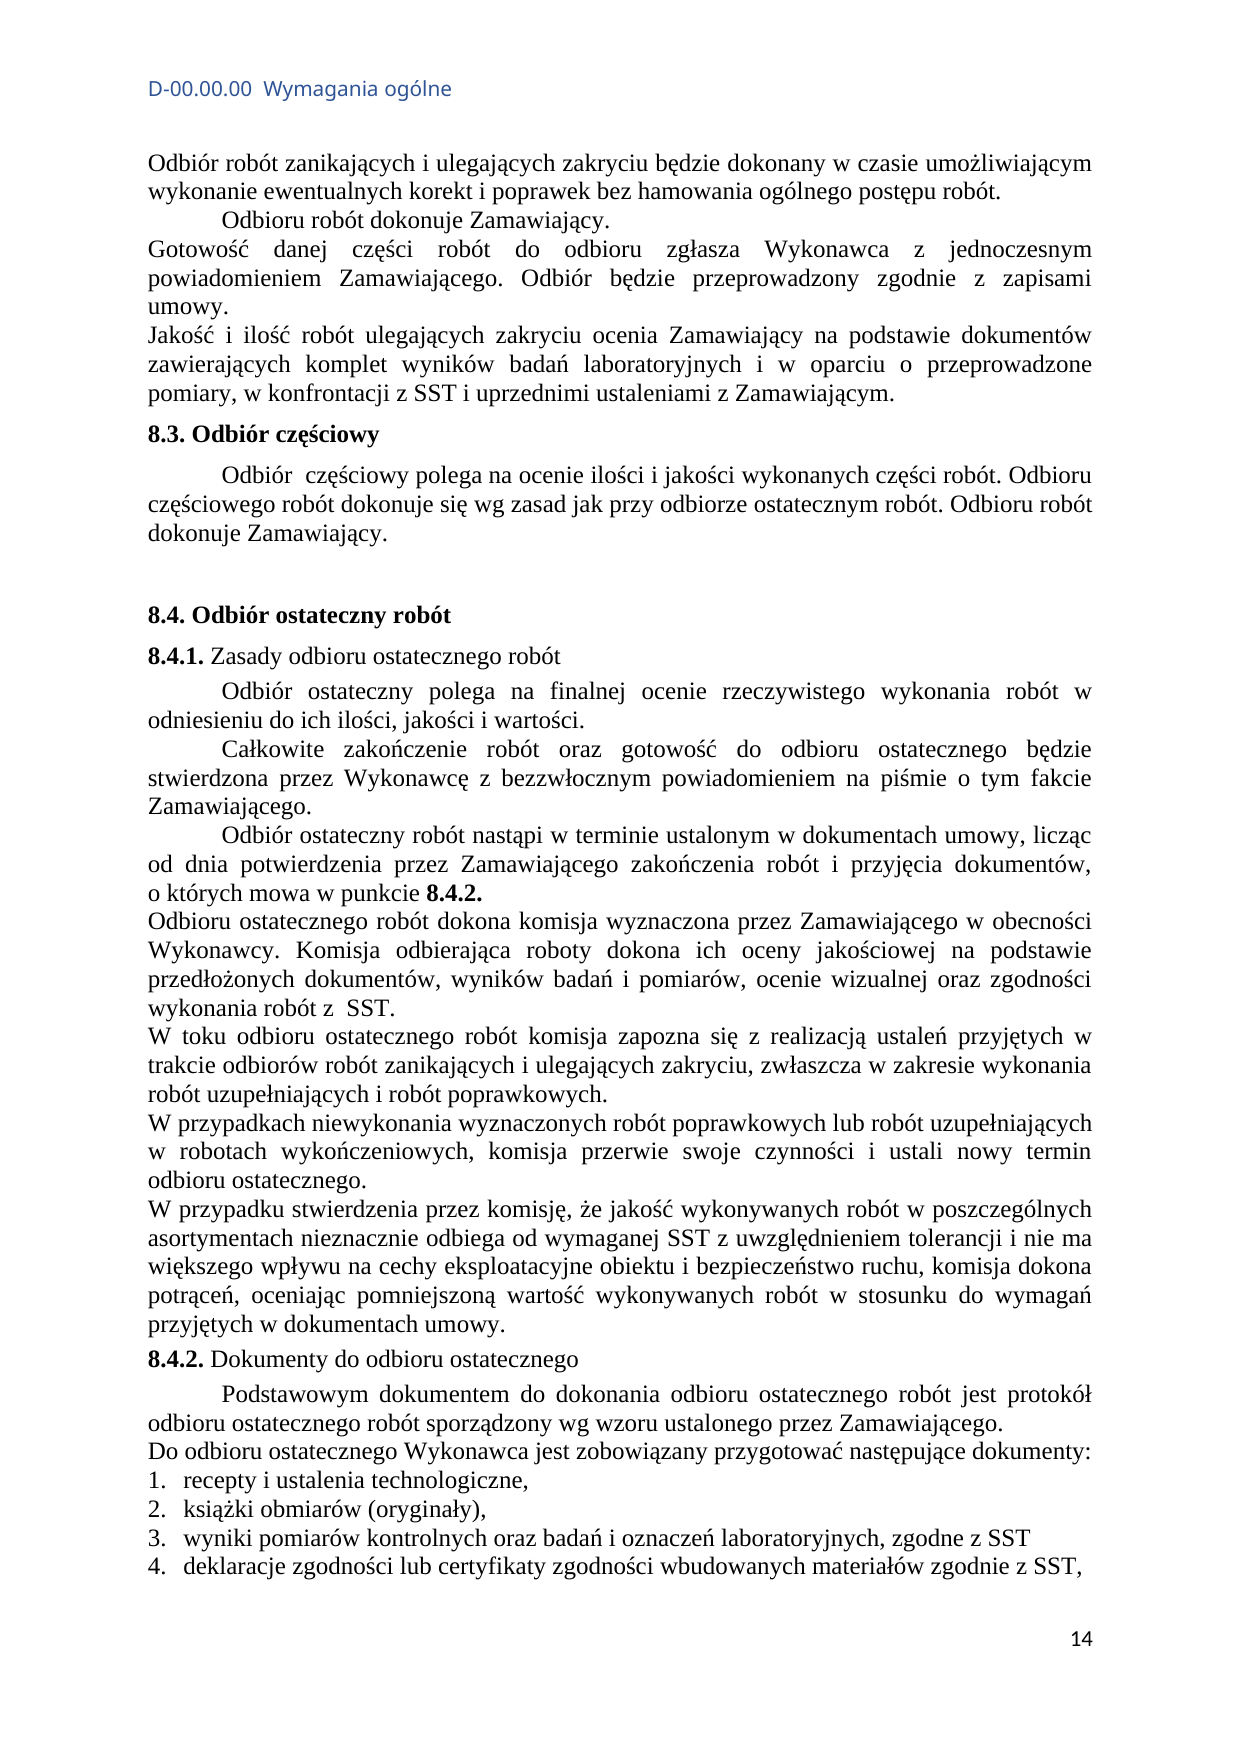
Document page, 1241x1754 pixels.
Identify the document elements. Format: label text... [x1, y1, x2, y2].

text Odbioru ostatecznego robót dokona komisja wyznaczona przez Zamawiającego w obecności Wykonawcy. Komisja odbierająca roboty dokona ich oceny jakościowej na podstawie przedłożonych dokumentów, wyników badań i pomiarów, ocenie wizualnej oraz zgodności wykonania robót z SST. [148, 906, 1093, 1021]
text 8.4. Odbiór ostateczny robót [148, 600, 1093, 629]
text Odbiór częściowy polega na ocenie ilości i jakości wykonanych części robót. Odbioru częściowego robót dokonuje się wg zasad jak przy odbiorze ostatecznym robót. Odbioru robót dokonuje Zamawiający. [148, 460, 1093, 546]
list wyniki pomiarów kontrolnych oraz badań i oznaczeń laboratoryjnych, zgodne z SST [148, 1523, 1093, 1551]
text W toku odbioru ostatecznego robót komisja zapozna się z realizacją ustaleń przyjętych w trakcie odbiorów robót zanikających i ulegających zakryciu, zwłaszcza w zakresie wykonania robót uzupełniających i robót poprawkowych. [148, 1021, 1093, 1108]
text Jakość i ilość robót ulegających zakryciu ocenia Zamawiający na podstawie dokumentów zawierających komplet wyników badań laboratoryjnych i w oparciu o przeprowadzone pomiary, w konfrontacji z SST i uprzednimi ustaleniami z Zamawiającym. [148, 320, 1093, 406]
text Do odbioru ostatecznego Wykonawca jest zobowiązany przygotować następujące dokumenty: [148, 1436, 1093, 1465]
text Odbiór robót zanikających i ulegających zakryciu będzie dokonany w czasie umożliwiającym wykonanie ewentualnych korekt i poprawek bez hamowania ogólnego postępu robót. [148, 148, 1093, 205]
text Podstawowym dokumentem do dokonania odbioru ostatecznego robót jest protokół odbioru ostatecznego robót sporządzony wg wzoru ustalonego przez Zamawiającego. [148, 1379, 1093, 1436]
text Odbiór ostateczny robót nastąpi w terminie ustalonym w dokumentach umowy, licząc od dnia potwierdzenia przez Zamawiającego zakończenia robót i przyjęcia dokumentów, o których mowa w punkcie 8.4.2. [148, 820, 1093, 906]
list recepty i ustalenia technologiczne, [148, 1465, 1093, 1494]
text Odbiór ostateczny polega na finalnej ocenie rzeczywistego wykonania robót w odniesieniu do ich ilości, jakości i wartości. [148, 676, 1093, 734]
list książki obmiarów (oryginały), [148, 1494, 1093, 1523]
text Całkowite zakończenie robót oraz gotowość do odbioru ostatecznego będzie stwierdzona przez Wykonawcę z bezzwłocznym powiadomieniem na piśmie o tym fakcie Zamawiającego. [148, 734, 1093, 820]
list deklaracje zgodności lub certyfikaty zgodności wbudowanych materiałów zgodnie z SST, [148, 1551, 1093, 1580]
text 8.4.2. Dokumenty do odbioru ostatecznego [148, 1344, 1093, 1373]
text Odbioru robót dokonuje Zamawiający. [148, 205, 1093, 234]
text 8.3. Odbiór częściowy [148, 419, 1093, 448]
text W przypadku stwierdzenia przez komisję, że jakość wykonywanych robót w poszczególnych asortymentach nieznacznie odbiega od wymaganej SST z uwzględnieniem tolerancji i nie ma większego wpływu na cechy eksploatacyjne obiektu i bezpieczeństwo ruchu, komisja dokona potrąceń, oceniając pomniejszoną wartość wykonywanych robót w stosunku do wymagań przyjętych w dokumentach umowy. [148, 1194, 1093, 1338]
text Gotowość danej części robót do odbioru zgłasza Wykonawca z jednoczesnym powiadomieniem Zamawiającego. Odbiór będzie przeprowadzony zgodnie z zapisami umowy. [148, 234, 1093, 320]
text W przypadkach niewykonania wyznaczonych robót poprawkowych lub robót uzupełniających w robotach wykończeniowych, komisja przerwie swoje czynności i ustali nowy termin odbioru ostatecznego. [148, 1108, 1093, 1194]
text 8.4.1. Zasady odbioru ostatecznego robót [148, 641, 1093, 670]
